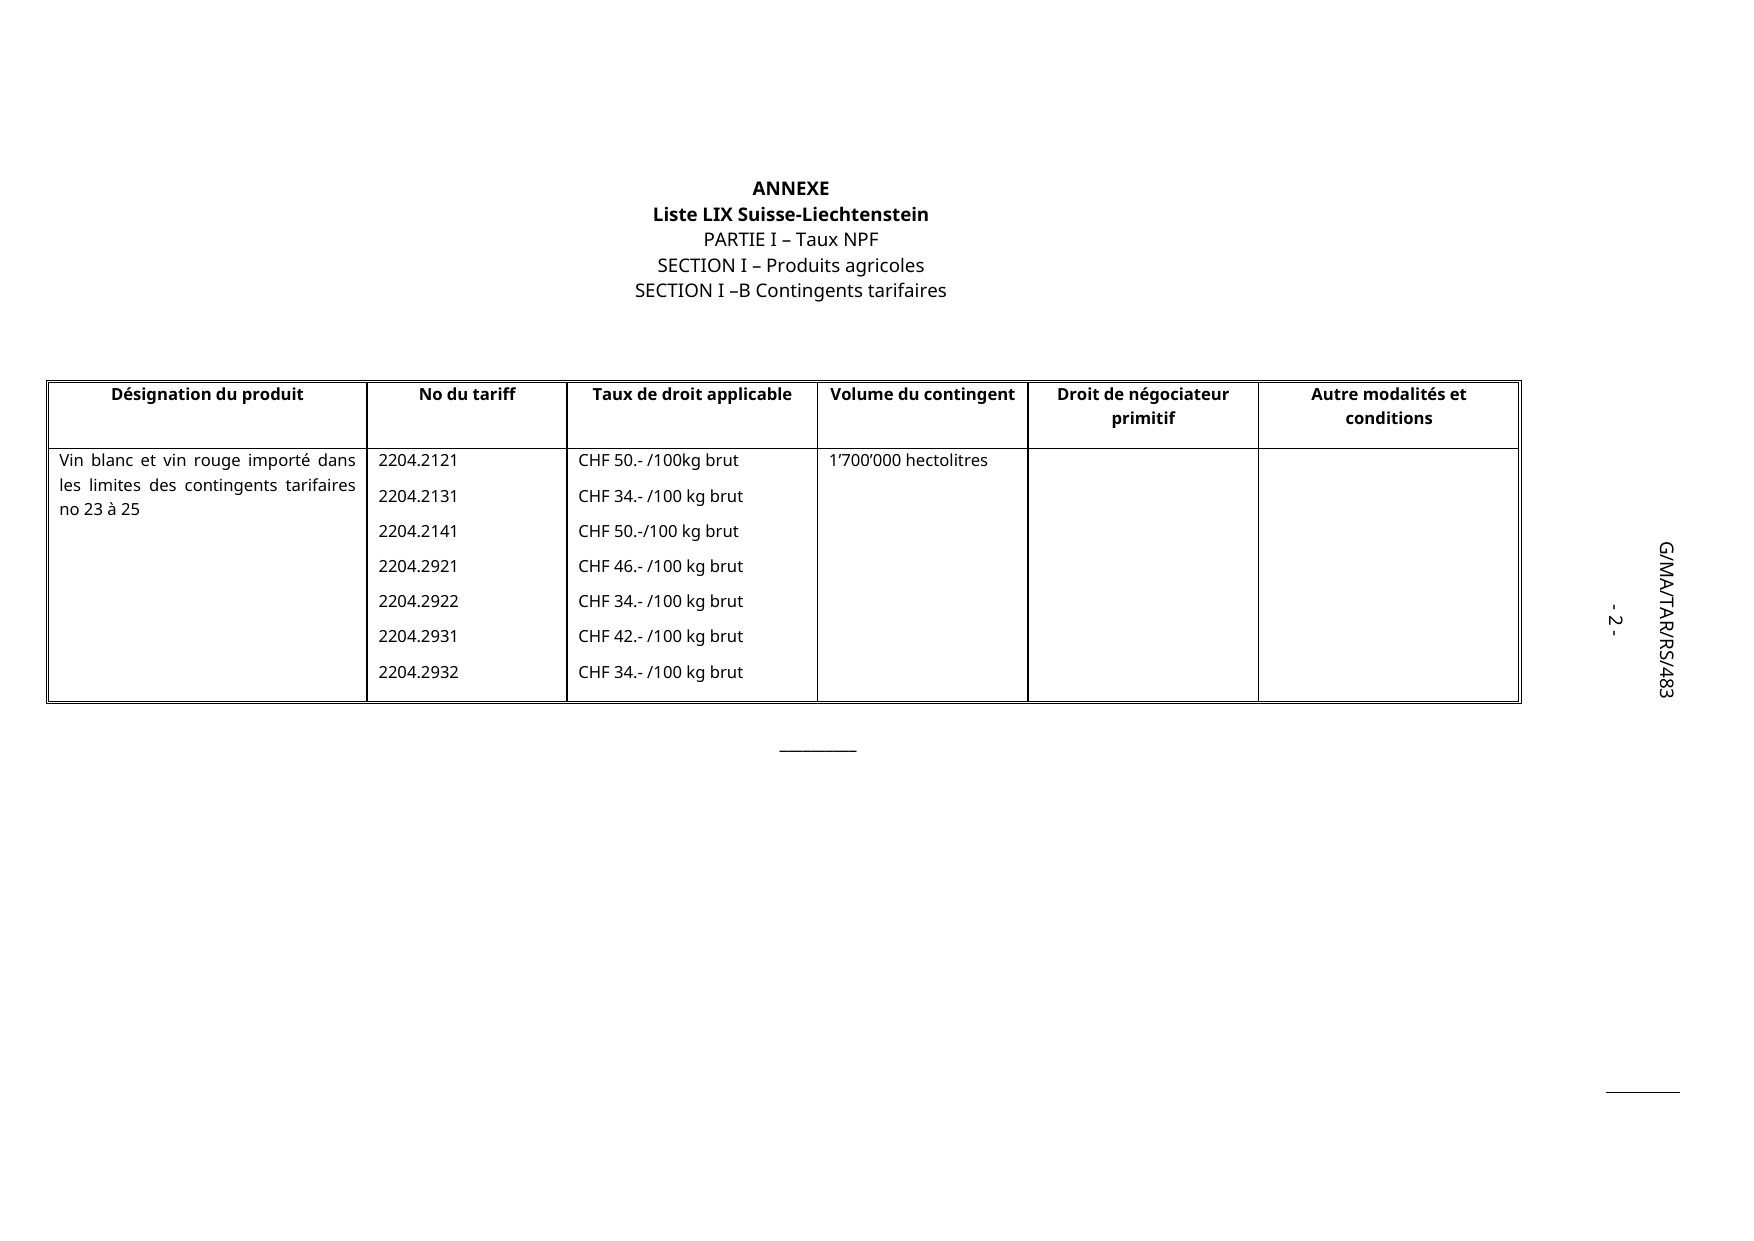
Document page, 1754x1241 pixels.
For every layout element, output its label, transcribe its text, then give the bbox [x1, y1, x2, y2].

table_cell [1259, 449, 1518, 701]
table_cell 2204.2121 2204.2131 2204.2141 2204.2921 2204.2922 2204.2931 2204.2932 [368, 449, 566, 701]
text SECTION I –B Contingents tarifaires [207, 278, 1331, 303]
table_header Droit de négociateur primitif [1029, 383, 1258, 447]
table_cell Vin blanc et vin rouge importé dans les limites des contingents tarifaires no 23 à 25 [49, 449, 366, 701]
table_header No du tariff [368, 383, 566, 447]
table_header Désignation du produit [49, 383, 366, 447]
table_cell [1029, 449, 1258, 701]
table_header Autre modalités et conditions [1259, 383, 1518, 447]
text PARTIE I – Taux NPF [207, 227, 1331, 252]
table_header Volume du contingent [818, 383, 1027, 447]
text Liste LIX Suisse-Liechtenstein [207, 201, 1331, 227]
text ANNEXE [207, 176, 1331, 201]
table_cell 1’700’000 hectolitres [818, 449, 1027, 701]
table_header Taux de droit applicable [568, 383, 817, 447]
text SECTION I – Produits agricoles [207, 252, 1331, 278]
text __________ [59, 729, 1577, 755]
table_cell CHF 50.- /100kg brut CHF 34.- /100 kg brut CHF 50.-/100 kg brut CHF 46.- /100 kg brut CHF 34.- /100 kg brut CHF 42.- /100 kg brut CHF 34.- /100 kg brut [568, 449, 817, 701]
